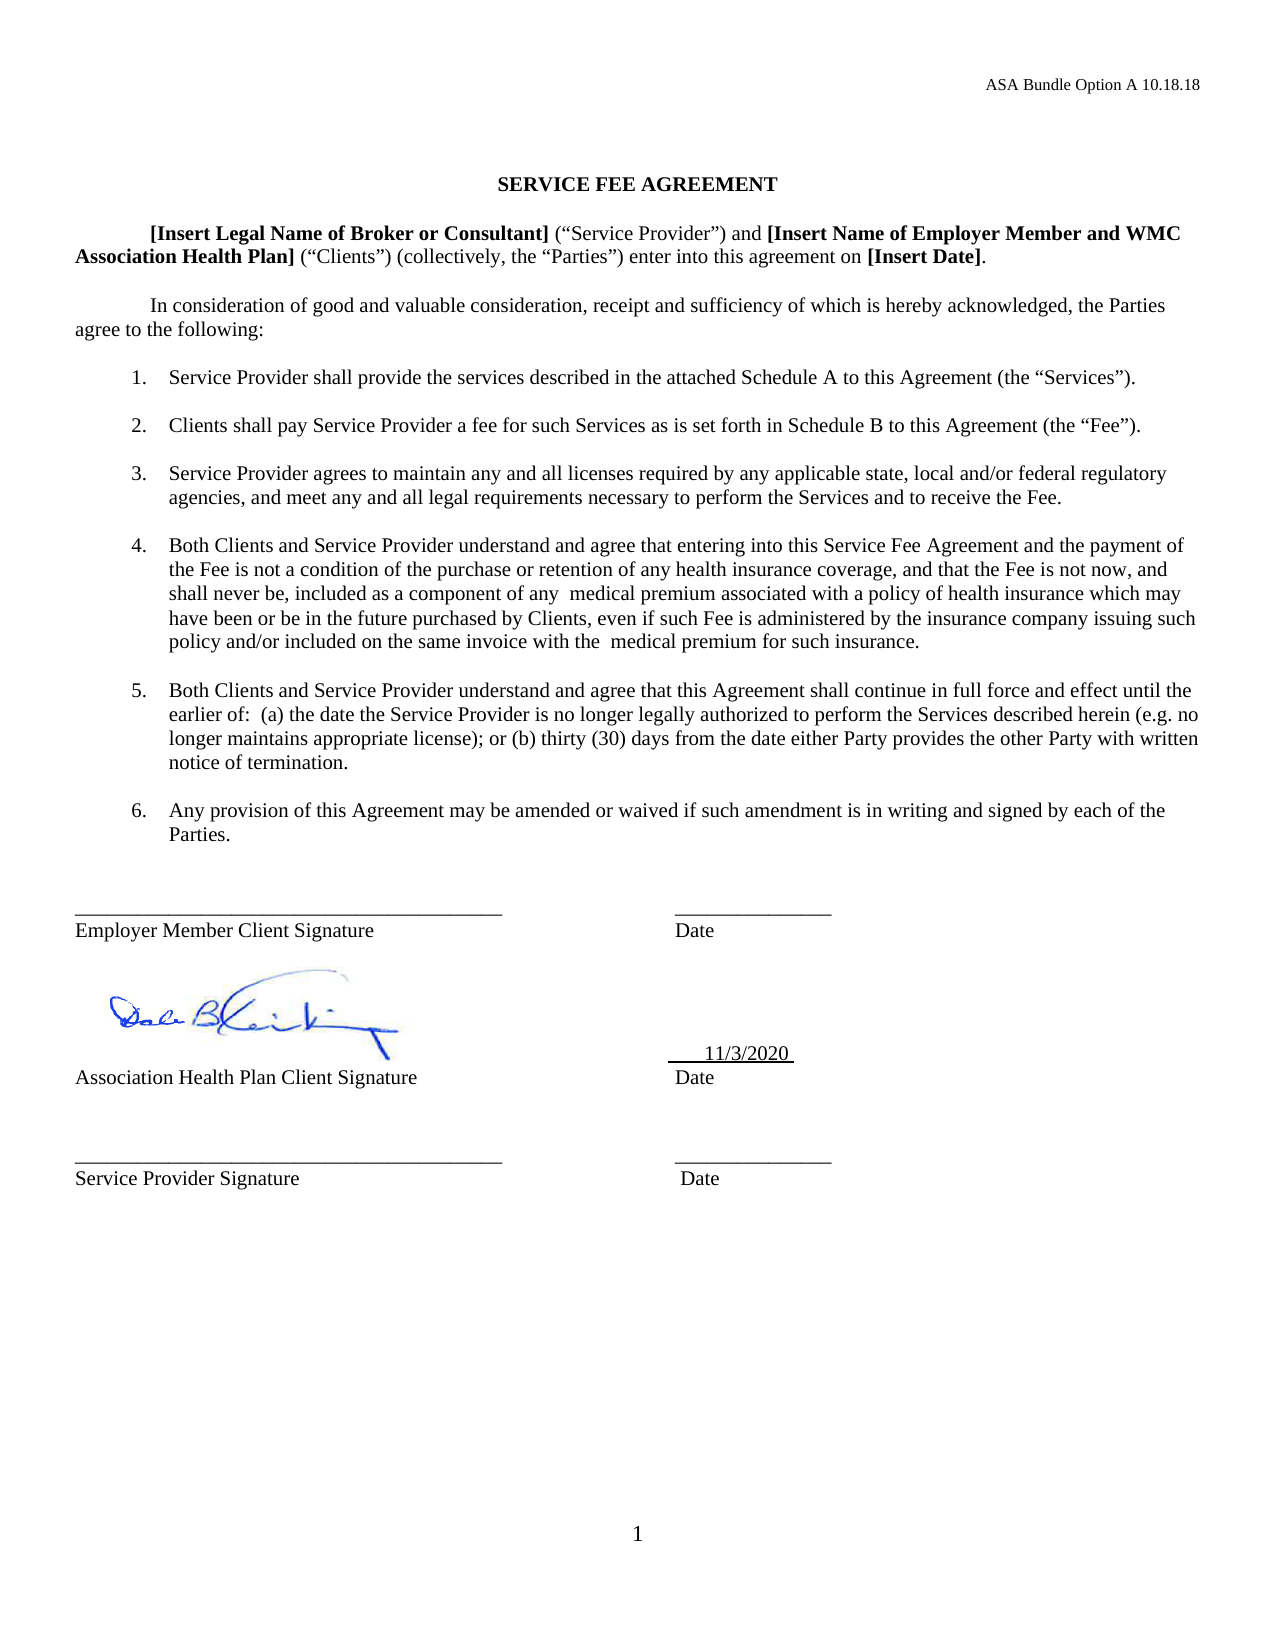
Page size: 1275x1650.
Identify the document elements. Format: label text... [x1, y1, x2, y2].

list Clients shall pay Service Provider a fee for such Services as is set forth in Schedule B to this Agreement (the “Fee”). [131, 413, 1200, 437]
text _________________________________________ _______________ [75, 1142, 1200, 1166]
list Service Provider agrees to maintain any and all licenses required by any applicable state, local and/or federal regulatory agencies, and meet any and all legal requirements necessary to perform the Services and to receive the Fee. [131, 461, 1200, 509]
list Service Provider shall provide the services described in the attached Schedule A to this Agreement (the “Services”). [131, 365, 1200, 389]
text Service Provider Signature Date [75, 1166, 1200, 1190]
list Any provision of this Agreement may be amended or waived if such amendment is in writing and signed by each of the Parties. [131, 798, 1200, 846]
list Both Clients and Service Provider understand and agree that this Agreement shall continue in full force and effect until the earlier of: (a) the date the Service Provider is no longer legally authorized to perform the Services described herein (e.g. no longer maintains appropriate license); or (b) thirty (30) days from the date either Party provides the other Party with written notice of termination. [131, 678, 1200, 774]
list Both Clients and Service Provider understand and agree that entering into this Service Fee Agreement and the payment of the Fee is not a condition of the purchase or retention of any health insurance coverage, and that the Fee is not now, and shall never be, included as a component of any medical premium associated with a policy of health insurance which may have been or be in the future purchased by Clients, even if such Fee is administered by the insurance company issuing such policy and/or included on the same invoice with the medical premium for such insurance. [131, 533, 1200, 653]
text SERVICE FEE AGREEMENT [75, 172, 1200, 196]
text _________________________________________ _______________ [75, 894, 1200, 918]
text Association Health Plan Client Signature Date [75, 1065, 1200, 1089]
text Employer Member Client Signature Date [75, 918, 1200, 942]
picture [75, 966, 426, 1061]
text [Insert Legal Name of Broker or Consultant] (“Service Provider”) and [Insert Name of Employer Member and WMC Association Health Plan] (“Clients”) (collectively, the “Parties”) enter into this agreement on [Insert Date]. [75, 220, 1200, 268]
text In consideration of good and valuable consideration, receipt and sufficiency of which is hereby acknowledged, the Parties agree to the following: [75, 293, 1200, 341]
